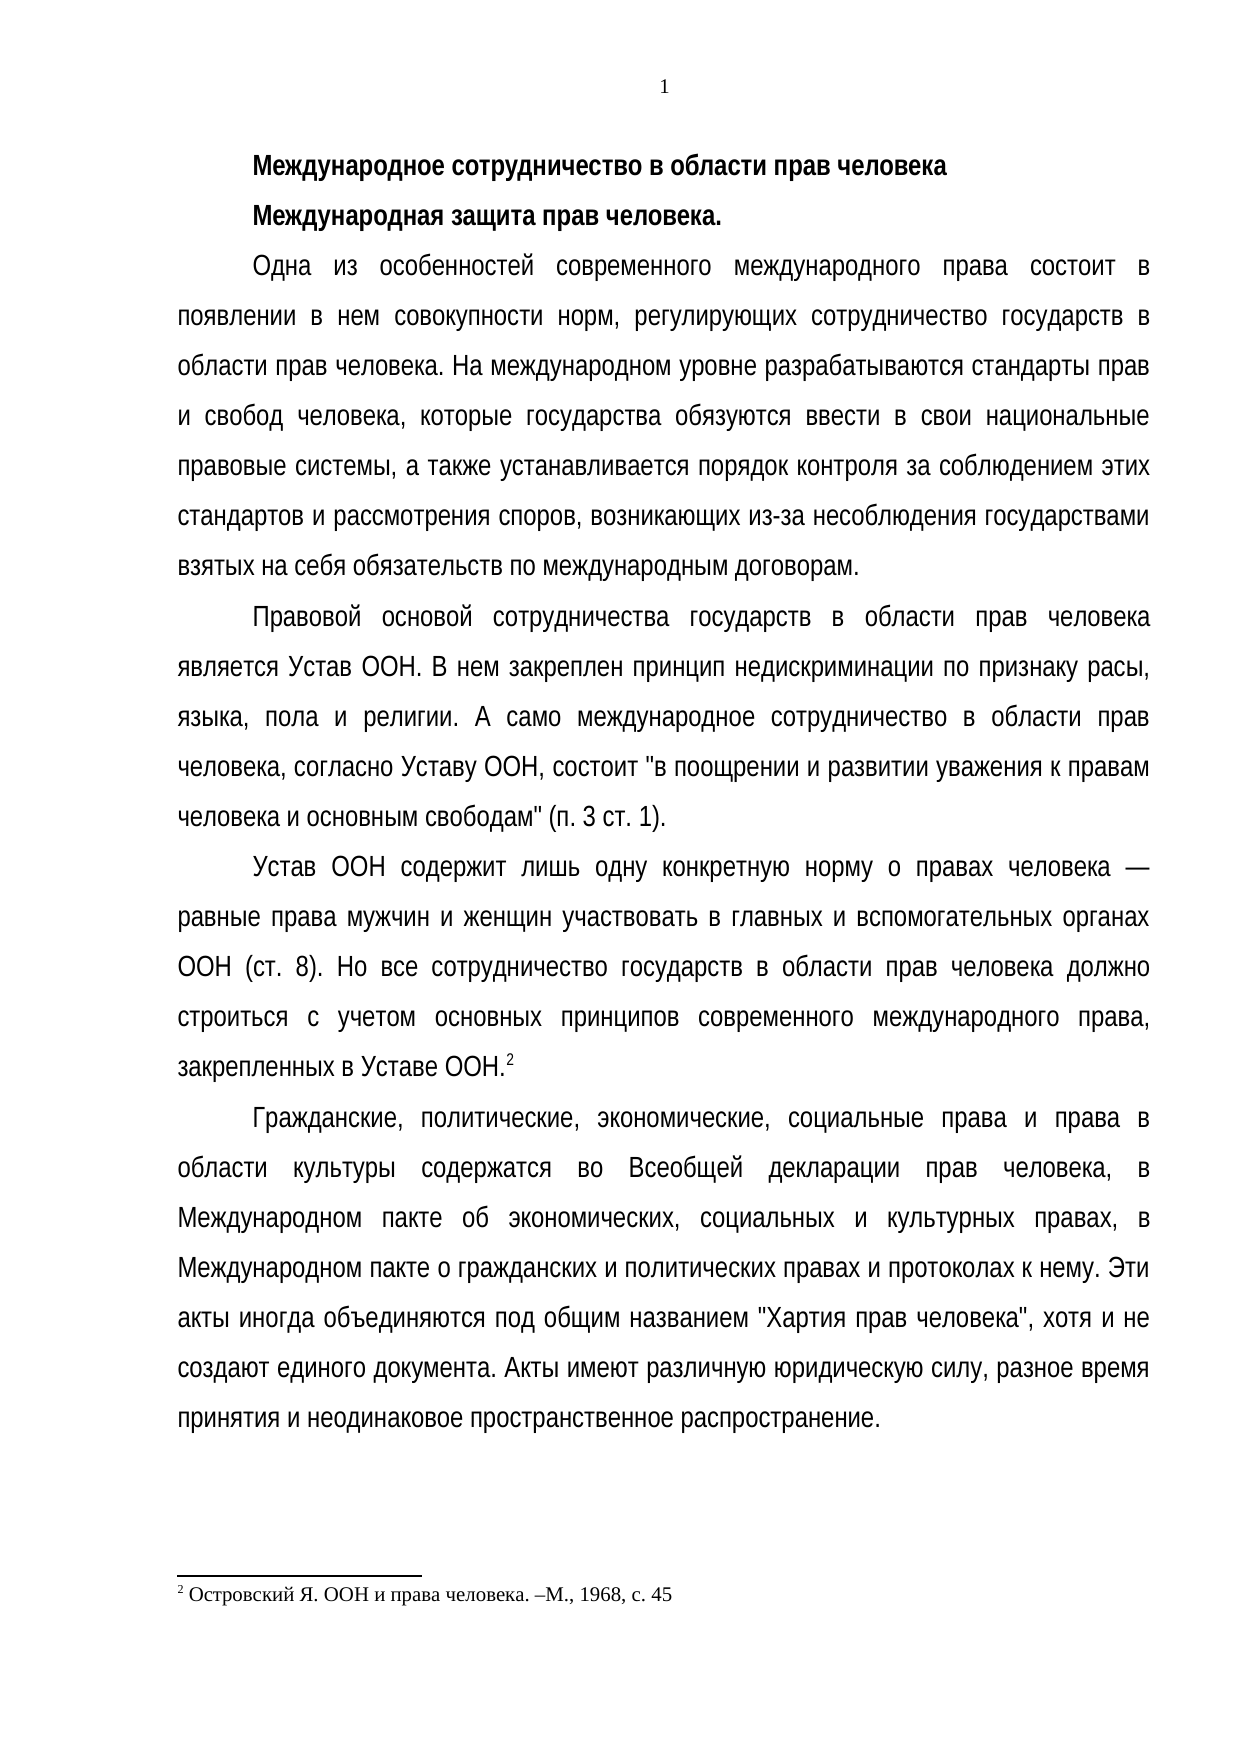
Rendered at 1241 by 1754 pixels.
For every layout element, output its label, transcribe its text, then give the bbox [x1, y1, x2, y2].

subtitle Международная защита прав человека. [177, 198, 1152, 231]
text Гражданские, политические, экономические, социальные права и права в области культуры содержатся во Всеобщей декларации прав человека, в Международном пакте об экономических, социальных и культурных правах, в Международном пакте о гражданских и политических правах и протоколах к нему. Эти акты иногда объединяются под общим названием "Хартия прав человека", хотя и не создают единого документа. Акты имеют различную юридическую силу, разное время принятия и неодинаковое пространственное распространение. [177, 1100, 1152, 1434]
text Одна из особенностей современного международного права состоит в появлении в нем совокупности норм, регулирующих сотрудничество государств в области прав человека. На международном уровне разрабатываются стандарты прав и свобод человека, которые государства обязуются ввести в свои национальные правовые системы, а также устанавливается порядок контроля за соблюдением этих стандартов и рассмотрения споров, возникающих из-за несоблюдения государствами взятых на себя обязательств по международным договорам. [177, 248, 1152, 582]
text Устав ООН содержит лишь одну конкретную норму о правах человека — равные права мужчин и женщин участвовать в главных и вспомогательных органах ООН (ст. 8). Но все сотрудничество государств в области прав человека должно строиться с учетом основных принципов современного международного права, закрепленных в Уставе ООН. [177, 849, 1152, 1083]
subtitle Международное сотрудничество в области прав человека [177, 148, 1152, 181]
text Правовой основой сотрудничества государств в области прав человека является Устав ООН. В нем закреплен принцип недискриминации по признаку расы, языка, пола и религии. А само международное сотрудничество в области прав человека, согласно Уставу ООН, состоит "в поощрении и развитии уважения к правам человека и основным свободам" (п. 3 ст. 1). [177, 599, 1152, 832]
